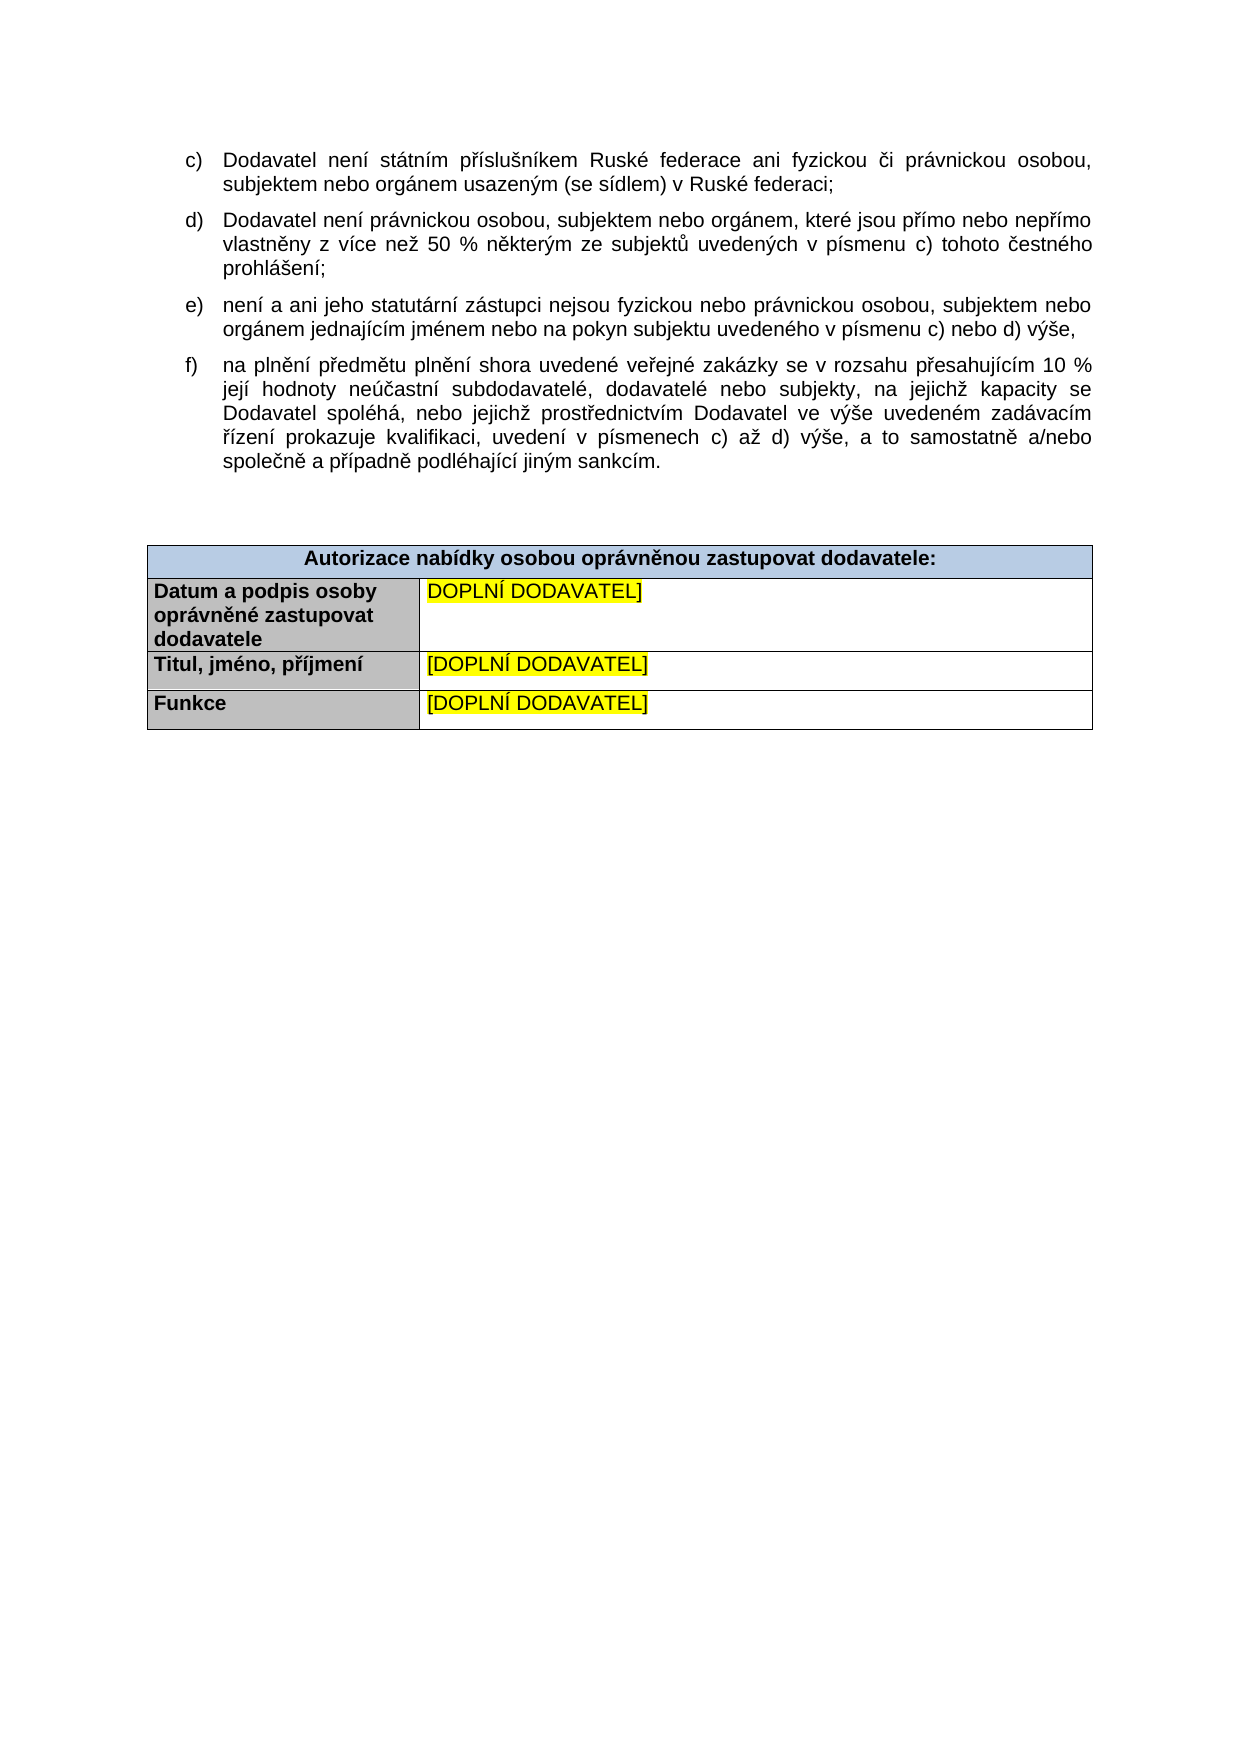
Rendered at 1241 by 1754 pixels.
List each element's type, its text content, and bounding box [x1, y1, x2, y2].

list Dodavatel není státním příslušníkem Ruské federace ani fyzickou či právnickou osobou, subjektem nebo orgánem usazeným (se sídlem) v Ruské federaci; [185, 148, 1093, 196]
list není a ani jeho statutární zástupci nejsou fyzickou nebo právnickou osobou, subjektem nebo orgánem jednajícím jménem nebo na pokyn subjektu uvedeného v písmenu c) nebo d) výše, [185, 292, 1093, 340]
table_header Autorizace nabídky osobou oprávněnou zastupovat dodavatele: [148, 546, 1092, 578]
table_cell [DOPLNÍ DODAVATEL] [420, 652, 1092, 689]
table_cell Datum a podpis osoby oprávněné zastupovat dodavatele [148, 579, 419, 651]
list na plnění předmětu plnění shora uvedené veřejné zakázky se v rozsahu přesahujícím 10 % její hodnoty neúčastní subdodavatelé, dodavatelé nebo subjekty, na jejichž kapacity se Dodavatel spoléhá, nebo jejichž prostřednictvím Dodavatel ve výše uvedeném zadávacím řízení prokazuje kvalifikaci, uvedení v písmenech c) až d) výše, a to samostatně a/nebo společně a případně podléhající jiným sankcím. [185, 353, 1093, 473]
table_cell [DOPLNÍ DODAVATEL] [420, 691, 1092, 729]
list Dodavatel není právnickou osobou, subjektem nebo orgánem, které jsou přímo nebo nepřímo vlastněny z více než 50 % některým ze subjektů uvedených v písmenu c) tohoto čestného prohlášení; [185, 208, 1093, 280]
table_cell Titul, jméno, příjmení [148, 652, 419, 689]
table_cell DOPLNÍ DODAVATEL] [420, 579, 1092, 651]
table_cell Funkce [148, 691, 419, 729]
